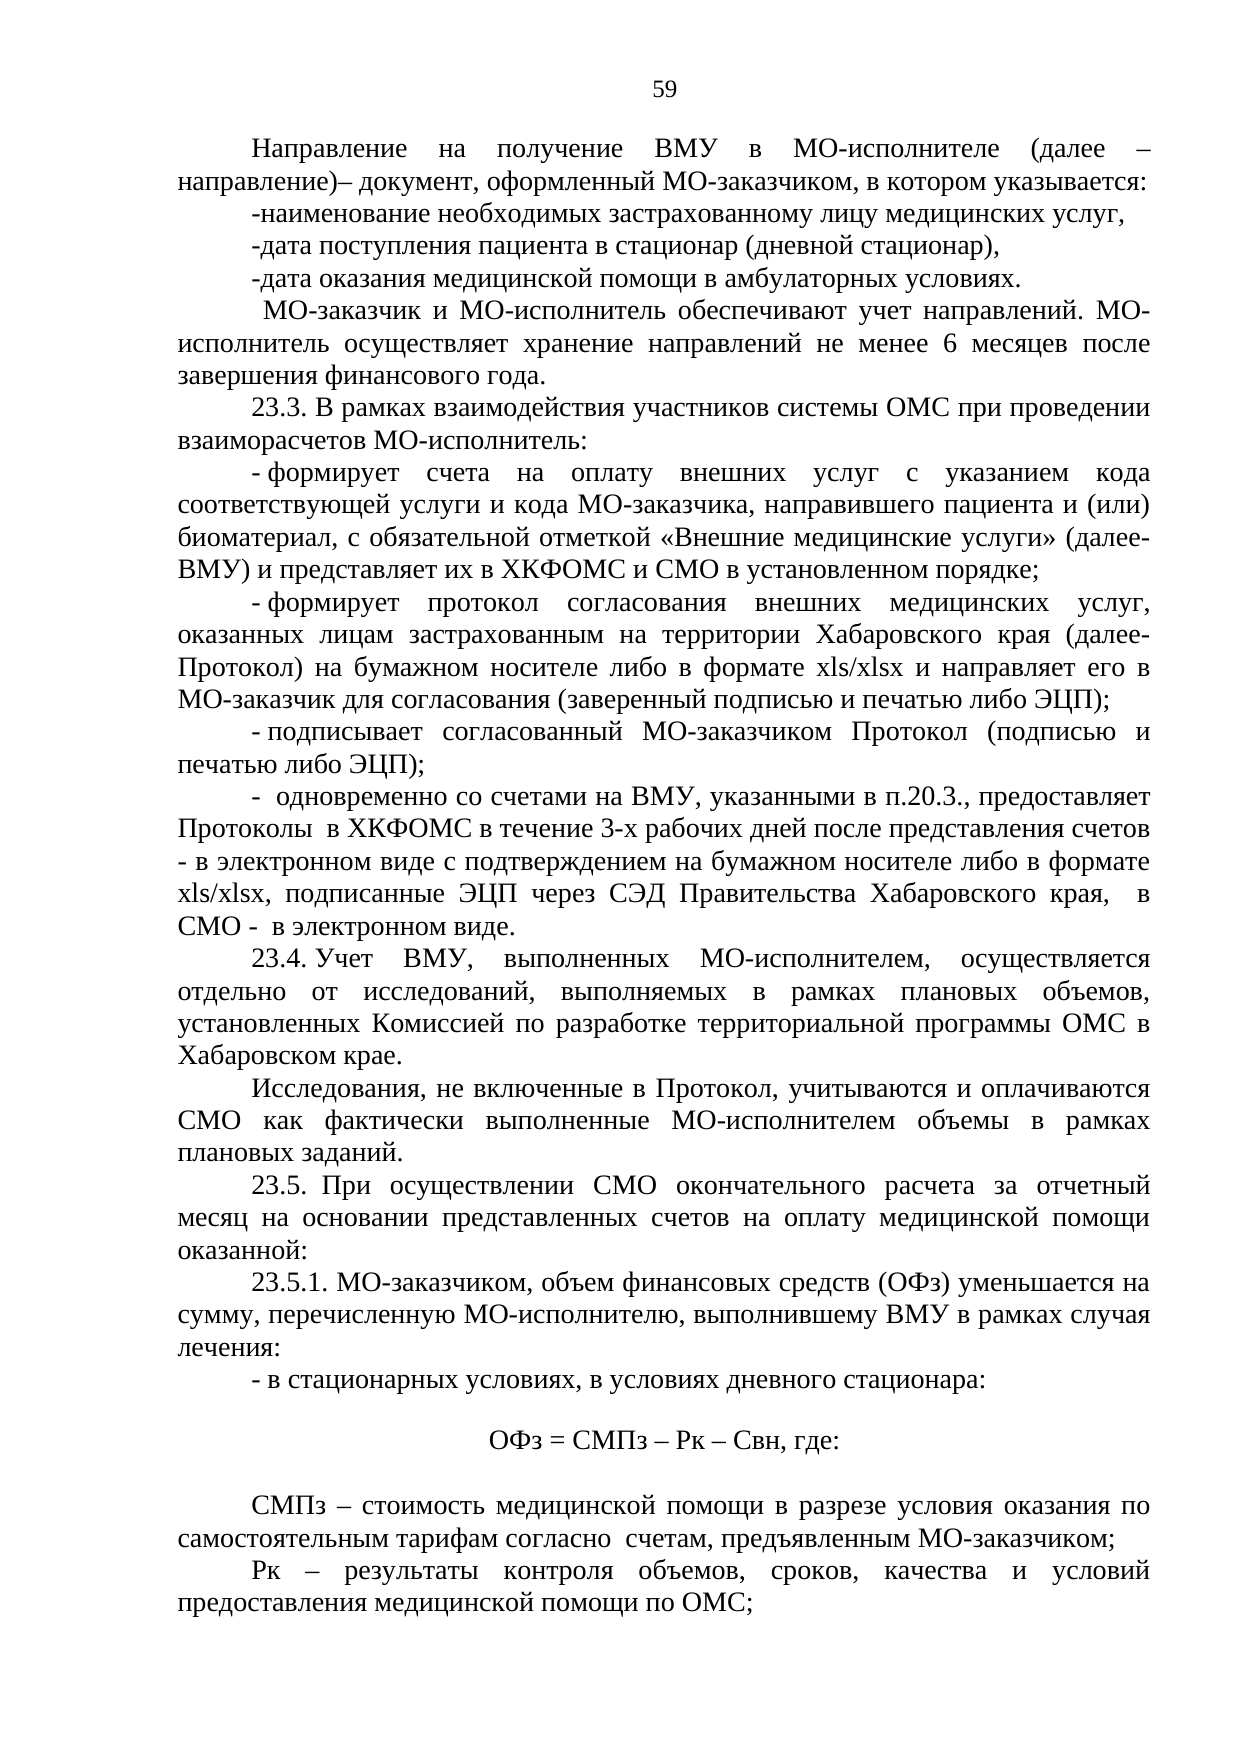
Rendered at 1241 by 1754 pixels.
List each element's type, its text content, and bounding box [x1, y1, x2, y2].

text 23.5.1. МО-заказчиком, объем финансовых средств (ОФз) уменьшается на сумму, перечисленную МО-исполнителю, выполнившему ВМУ в рамках случая лечения: [177, 1265, 1152, 1362]
text - одновременно со счетами на ВМУ, указанными в п.20.3., предоставляет Протоколы в ХКФОМС в течение 3-х рабочих дней после представления счетов - в электронном виде с подтверждением на бумажном носителе либо в формате xls/xlsx, подписанные ЭЦП через СЭД Правительства Хабаровского края, в СМО - в электронном виде. [177, 779, 1152, 941]
text -дата оказания медицинской помощи в амбулаторных условиях. [177, 261, 1152, 293]
text Рк – результаты контроля объемов, сроков, качества и условий предоставления медицинской помощи по ОМС; [177, 1553, 1152, 1618]
text ОФз = СМПз – Рк – Свн, где: [177, 1423, 1152, 1456]
text - в стационарных условиях, в условиях дневного стационара: [177, 1362, 1152, 1395]
text Направление на получение ВМУ в МО-исполнителе (далее – направление)– документ, оформленный МО-заказчиком, в котором указывается: [177, 131, 1152, 196]
text -дата поступления пациента в стационар (дневной стационар), [177, 228, 1152, 261]
text 23.3. В рамках взаимодействия участников системы ОМС при проведении взаиморасчетов МО-исполнитель: [177, 390, 1152, 455]
text 23.5. При осуществлении СМО окончательного расчета за отчетный месяц на основании представленных счетов на оплату медицинской помощи оказанной: [177, 1168, 1152, 1265]
text МО-заказчик и МО-исполнитель обеспечивают учет направлений. МО-исполнитель осуществляет хранение направлений не менее 6 месяцев после завершения финансового года. [177, 293, 1152, 390]
text СМПз – стоимость медицинской помощи в разрезе условия оказания по самостоятельным тарифам согласно счетам, предъявленным МО-заказчиком; [177, 1488, 1152, 1553]
text 23.4. Учет ВМУ, выполненных МО-исполнителем, осуществляется отдельно от исследований, выполняемых в рамках плановых объемов, установленных Комиссией по разработке территориальной программы ОМС в Хабаровском крае. [177, 941, 1152, 1071]
text -наименование необходимых застрахованному лицу медицинских услуг, [177, 196, 1152, 228]
text - подписывает согласованный МО-заказчиком Протокол (подписью и печатью либо ЭЦП); [177, 714, 1152, 779]
text - формирует протокол согласования внешних медицинских услуг, оказанных лицам застрахованным на территории Хабаровского края (далее-Протокол) на бумажном носителе либо в формате xls/xlsx и направляет его в МО-заказчик для согласования (заверенный подписью и печатью либо ЭЦП); [177, 585, 1152, 714]
text Исследования, не включенные в Протокол, учитываются и оплачиваются СМО как фактически выполненные МО-исполнителем объемы в рамках плановых заданий. [177, 1071, 1152, 1168]
text - формирует счета на оплату внешних услуг с указанием кода соответствующей услуги и кода МО-заказчика, направившего пациента и (или) биоматериал, с обязательной отметкой «Внешние медицинские услуги» (далее-ВМУ) и представляет их в ХКФОМС и СМО в установленном порядке; [177, 455, 1152, 585]
